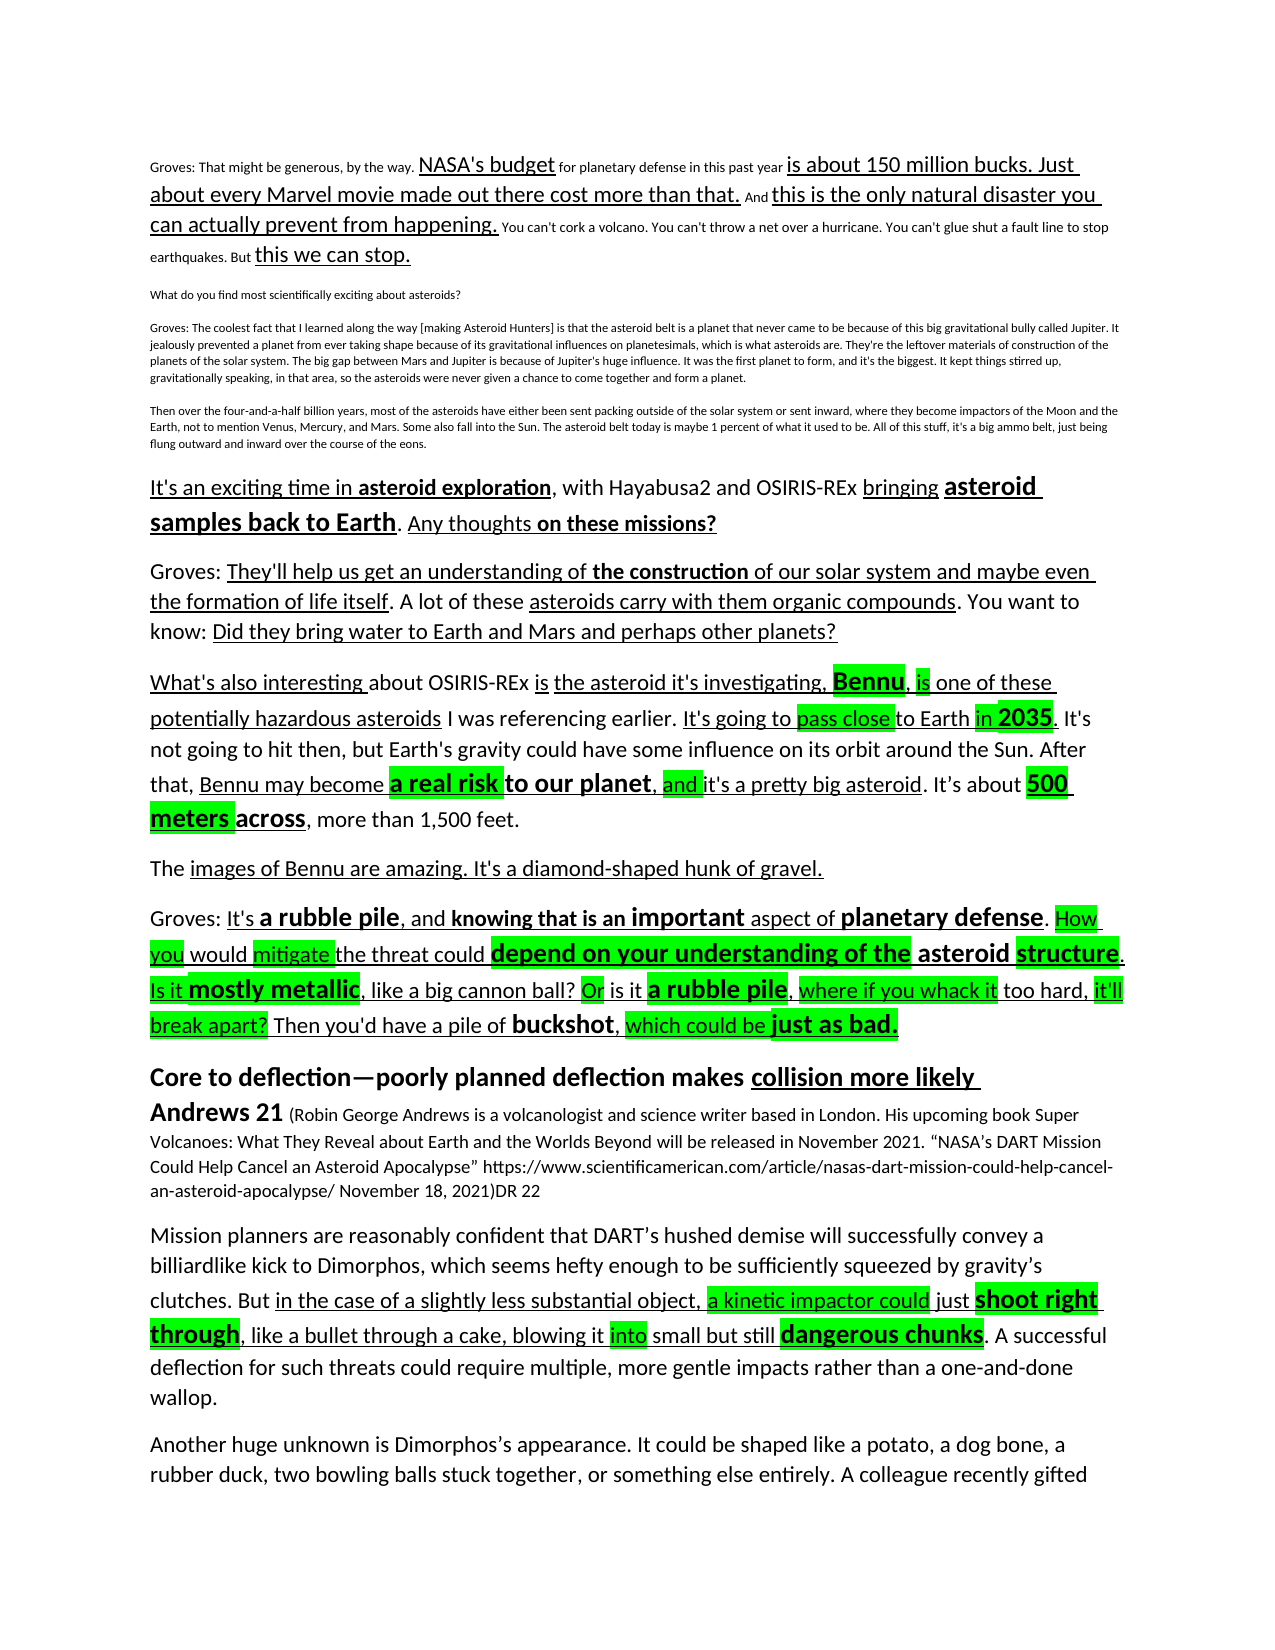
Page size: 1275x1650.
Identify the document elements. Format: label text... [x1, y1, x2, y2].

text The images of Bennu are amazing. It's a diamond-shaped hunk of gravel. [150, 854, 1125, 882]
text Groves: They'll help us get an understanding of the construction of our solar system and maybe even the formation of life itself. A lot of these asteroids carry with them organic compounds. You want to know: Did they bring water to Earth and Mars and perhaps other planets? [150, 557, 1125, 646]
text Andrews 21 (Robin George Andrews is a volcanologist and science writer based in London. His upcoming book Super Volcanoes: What They Reveal about Earth and the Worlds Beyond will be released in November 2021. “NASA’s DART Mission Could Help Cancel an Asteroid Apocalypse” https://www.scientificamerican.com/article/nasas-dart-mission-could-help-cancel-an-asteroid-apocalypse/ November 18, 2021)DR 22 [150, 1095, 1125, 1202]
text What's also interesting about OSIRIS-REx is the asteroid it's investigating, Bennu, is one of these potentially hazardous asteroids I was referencing earlier. It's going to pass close to Earth in 2035. It's not going to hit then, but Earth's gravity could have some influence on its orbit around the Sun. After that, Bennu may become a real risk to our planet, and it's a pretty big asteroid. It’s about 500 meters across, more than 1,500 feet. [150, 664, 1125, 834]
text Groves: It's a rubble pile, and knowing that is an important aspect of planetary defense. How you would mitigate the threat could depend on your understanding of the asteroid structure. Is it mostly metallic, like a big cannon ball? Or is it a rubble pile, where if you whack it too hard, it'll break apart? Then you'd have a pile of buckshot, which could be just as bad. [150, 966, 1125, 1041]
text Groves: It's a rubble pile, and knowing that is an important aspect of planetary defense. How you would mitigate the threat could depend on your understanding of the asteroid structure. Is it mostly metallic, like a big cannon ball? Or is it a rubble pile, where if you whack it too hard, it'll break apart? Then you'd have a pile of buckshot, which could be just as bad. [150, 901, 1125, 964]
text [150, 1430, 1125, 1488]
text Then over the four-and-a-half billion years, most of the asteroids have either been sent packing outside of the solar system or sent inward, where they become impactors of the Moon and the Earth, not to mention Venus, Mercury, and Mars. Some also fall into the Sun. The asteroid belt today is maybe 1 percent of what it used to be. All of this stuff, it's a big ammo belt, just being flung outward and inward over the course of the eons. [150, 403, 1125, 451]
text Groves: The coolest fact that I learned along the way [making Asteroid Hunters] is that the asteroid belt is a planet that never came to be because of this big gravitational bully called Jupiter. It jealously prevented a planet from ever taking shape because of its gravitational influences on planetesimals, which is what asteroids are. They're the leftover materials of construction of the planets of the solar system. The big gap between Mars and Jupiter is because of Jupiter's huge influence. It was the first planet to form, and it's the biggest. It kept things stirred up, gravitationally speaking, in that area, so the asteroids were never given a chance to come together and form a planet. [150, 321, 1125, 385]
subtitle Core to deflection—poorly planned deflection makes collision more likely [150, 1060, 1125, 1093]
text What do you find most scientifically exciting about asteroids? [150, 287, 1125, 303]
text Mission planners are reasonably confident that DART’s hushed demise will successfully convey a billiardlike kick to Dimorphos, which seems hefty enough to be sufficiently squeezed by gravity’s clutches. But in the case of a slightly less substantial object, a kinetic impactor could just shoot right through, like a bullet through a cake, blowing it into small but still dangerous chunks. A successful deflection for such threats could require multiple, more gentle impacts rather than a one-and-done wallop. [150, 1221, 1125, 1411]
text It's an exciting time in asteroid exploration, with Hayabusa2 and OSIRIS-REx bringing asteroid samples back to Earth. Any thoughts on these missions? [150, 469, 1125, 538]
text Groves: That might be generous, by the way. NASA's budget for planetary defense in this past year is about 150 million bucks. Just about every Marvel movie made out there cost more than that. And this is the only natural disaster you can actually prevent from happening. You can't cork a volcano. You can't throw a net over a hurricane. You can't glue shut a fault line to stop earthquakes. But this we can stop. [150, 150, 1125, 269]
